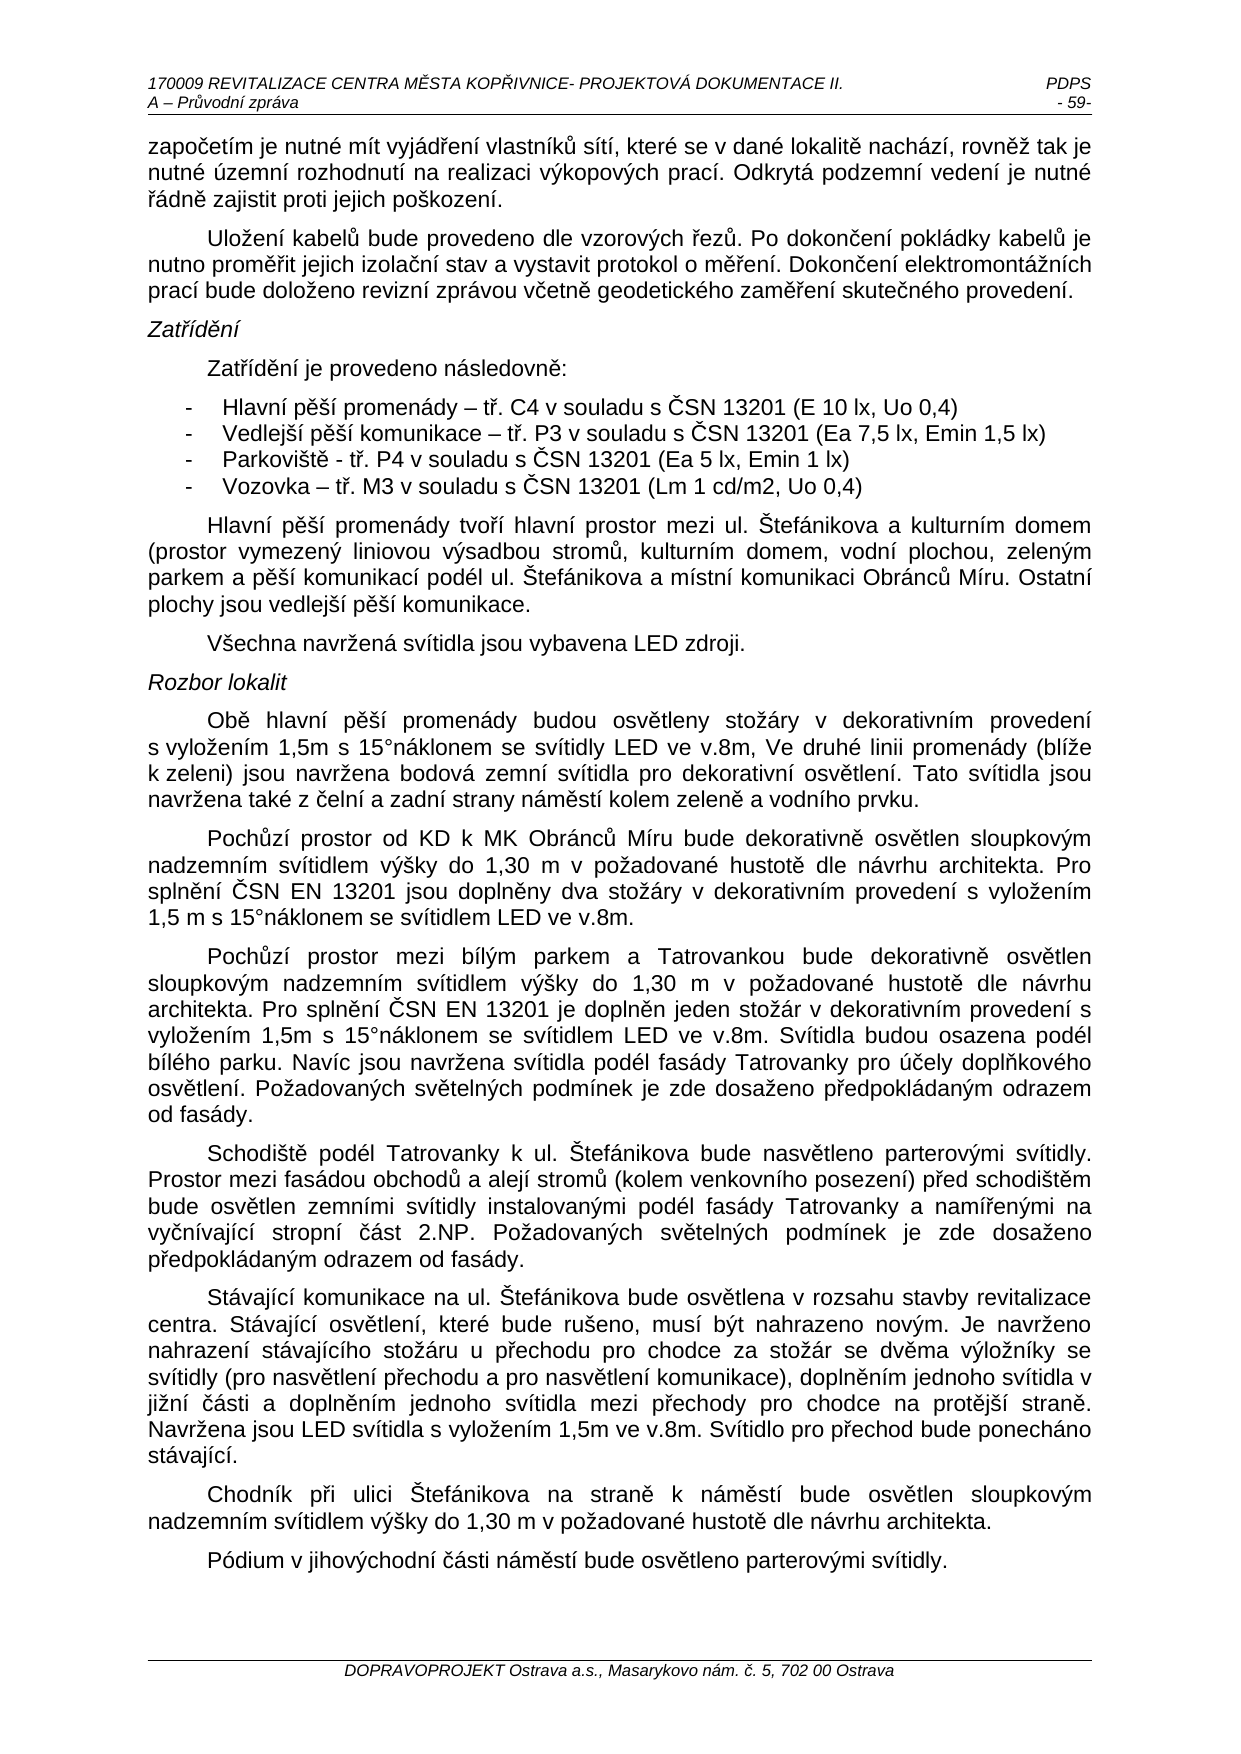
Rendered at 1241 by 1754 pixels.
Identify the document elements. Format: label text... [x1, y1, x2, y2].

text Zatřídění [148, 316, 1092, 342]
list Parkoviště - tř. P4 v souladu s ČSN 13201 (Ea 5 lx, Emin 1 lx) [185, 446, 1092, 473]
text Pochůzí prostor od KD k MK Obránců Míru bude dekorativně osvětlen sloupkovým nadzemním svítidlem výšky do 1,30 m v požadované hustotě dle návrhu architekta. Pro splnění ČSN EN 13201 jsou doplněny dva stožáry v dekorativním provedení s vyložením 1,5 m s 15°náklonem se svítidlem LED ve v.8m. [148, 825, 1092, 931]
text Rozbor lokalit [148, 668, 1092, 695]
text Obě hlavní pěší promenády budou osvětleny stožáry v dekorativním provedení s vyložením 1,5m s 15°náklonem se svítidly LED ve v.8m, Ve druhé linii promenády (blíže k zeleni) jsou navržena bodová zemní svítidla pro dekorativní osvětlení. Tato svítidla jsou navržena také z čelní a zadní strany náměstí kolem zeleně a vodního prvku. [148, 707, 1092, 813]
text Hlavní pěší promenády tvoří hlavní prostor mezi ul. Štefánikova a kulturním domem (prostor vymezený liniovou výsadbou stromů, kulturním domem, vodní plochou, zeleným parkem a pěší komunikací podél ul. Štefánikova a místní komunikaci Obránců Míru. Ostatní plochy jsou vedlejší pěší komunikace. [148, 512, 1092, 617]
text Uložení kabelů bude provedeno dle vzorových řezů. Po dokončení pokládky kabelů je nutno proměřit jejich izolační stav a vystavit protokol o měření. Dokončení elektromontážních prací bude doloženo revizní zprávou včetně geodetického zaměření skutečného provedení. [148, 224, 1092, 303]
list Vozovka – tř. M3 v souladu s ČSN 13201 (Lm 1 cd/m2, Uo 0,4) [185, 473, 1092, 499]
text Pochůzí prostor mezi bílým parkem a Tatrovankou bude dekorativně osvětlen sloupkovým nadzemním svítidlem výšky do 1,30 m v požadované hustotě dle návrhu architekta. Pro splnění ČSN EN 13201 je doplněn jeden stožár v dekorativním provedení s vyložením 1,5m s 15°náklonem se svítidlem LED ve v.8m. Svítidla budou osazena podél bílého parku. Navíc jsou navržena svítidla podél fasády Tatrovanky pro účely doplňkového osvětlení. Požadovaných světelných podmínek je zde dosaženo předpokládaným odrazem od fasády. [148, 943, 1092, 1128]
text Schodiště podél Tatrovanky k ul. Štefánikova bude nasvětleno parterovými svítidly. Prostor mezi fasádou obchodů a alejí stromů (kolem venkovního posezení) před schodištěm bude osvětlen zemními svítidly instalovanými podél fasády Tatrovanky a namířenými na vyčnívající stropní část 2.NP. Požadovaných světelných podmínek je zde dosaženo předpokládaným odrazem od fasády. [148, 1140, 1092, 1272]
text Stávající komunikace na ul. Štefánikova bude osvětlena v rozsahu stavby revitalizace centra. Stávající osvětlení, které bude rušeno, musí být nahrazeno novým. Je navrženo nahrazení stávajícího stožáru u přechodu pro chodce za stožár se dvěma výložníky se svítidly (pro nasvětlení přechodu a pro nasvětlení komunikace), doplněním jednoho svítidla v jižní části a doplněním jednoho svítidla mezi přechody pro chodce na protější straně. Navržena jsou LED svítidla s vyložením 1,5m ve v.8m. Svítidlo pro přechod bude ponecháno stávající. [148, 1284, 1092, 1469]
text Všechna navržená svítidla jsou vybavena LED zdroji. [148, 629, 1092, 656]
list Hlavní pěší promenády – tř. C4 v souladu s ČSN 13201 (E 10 lx, Uo 0,4) [185, 394, 1092, 420]
text Zatřídění je provedeno následovně: [148, 355, 1092, 381]
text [148, 133, 1092, 212]
text Pódium v jihovýchodní části náměstí bude osvětleno parterovými svítidly. [148, 1547, 1092, 1573]
text Chodník při ulici Štefánikova na straně k náměstí bude osvětlen sloupkovým nadzemním svítidlem výšky do 1,30 m v požadované hustotě dle návrhu architekta. [148, 1481, 1092, 1534]
list Vedlejší pěší komunikace – tř. P3 v souladu s ČSN 13201 (Ea 7,5 lx, Emin 1,5 lx) [185, 420, 1092, 446]
